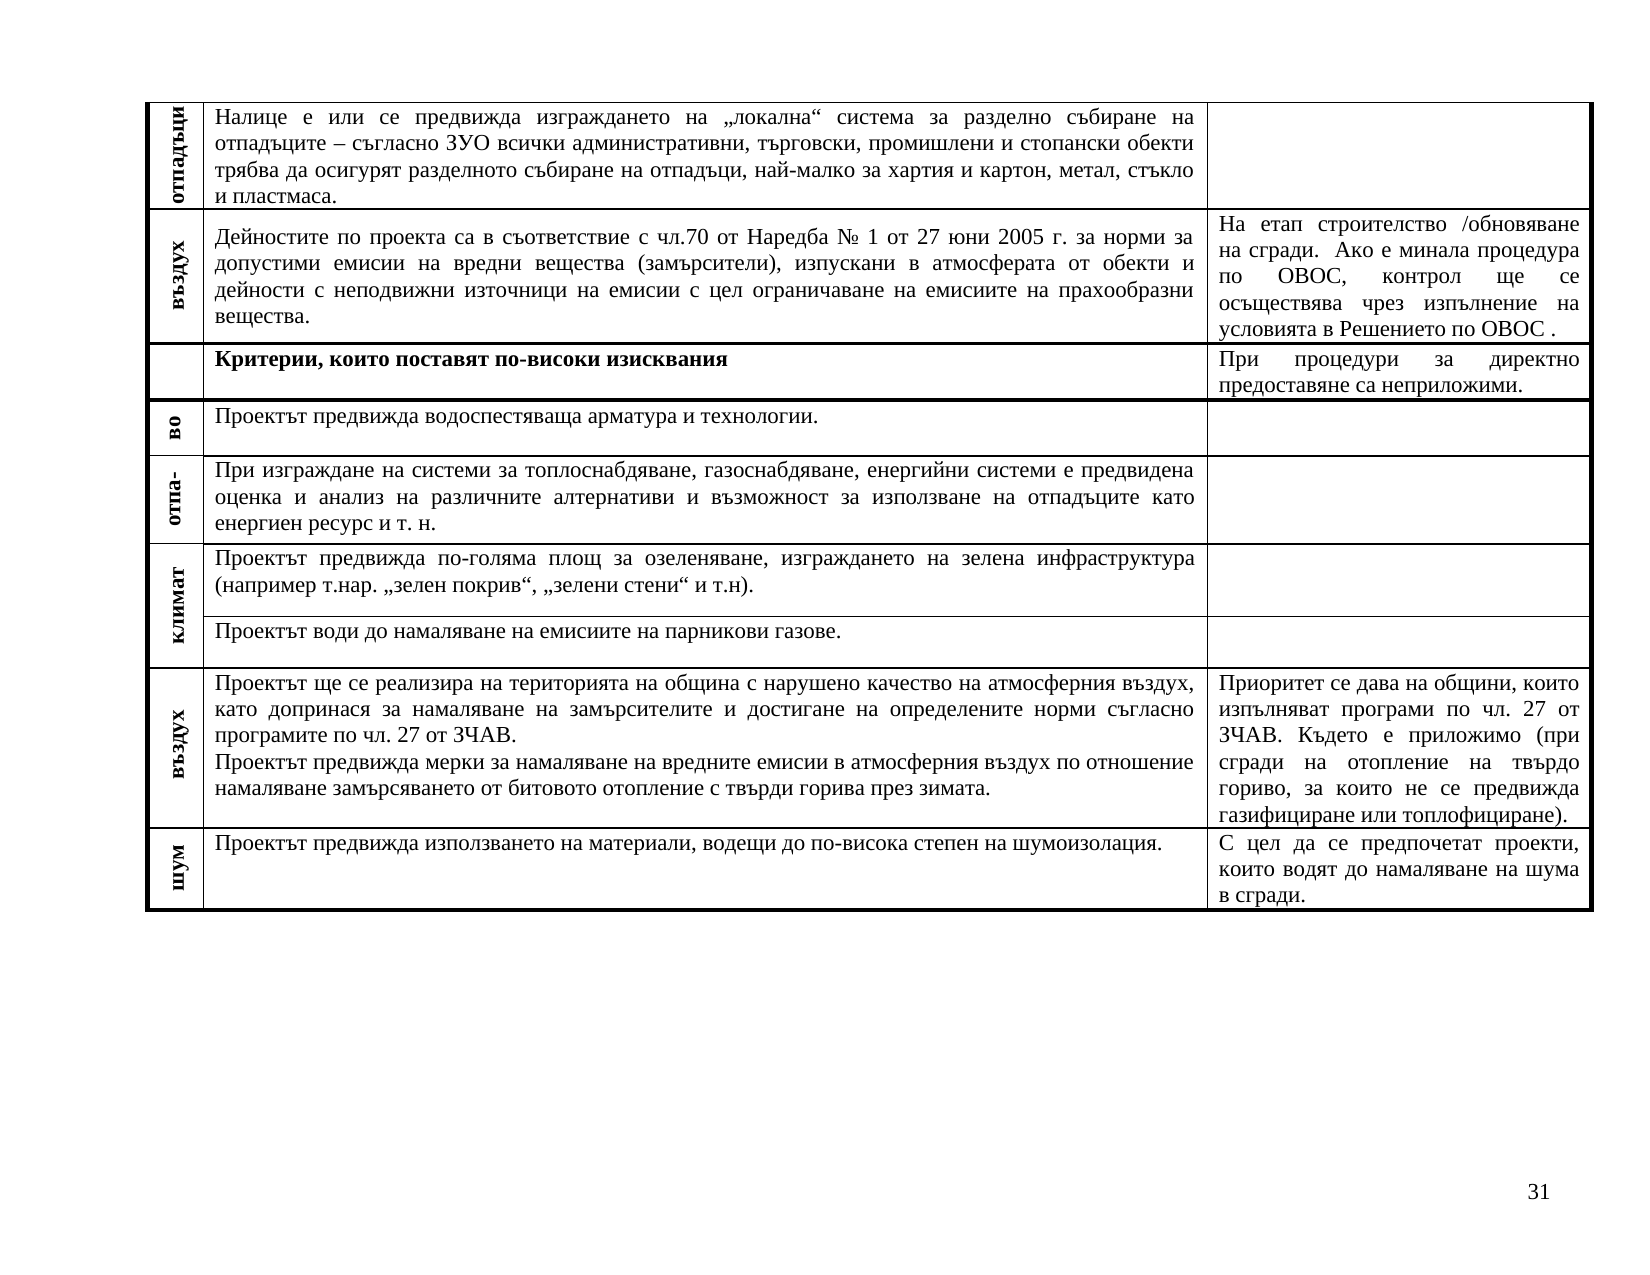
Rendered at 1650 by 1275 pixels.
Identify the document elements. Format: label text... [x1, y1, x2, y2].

table_cell шум [150, 829, 203, 908]
table_cell [1208, 617, 1589, 667]
table_cell Налице e или се предвижда изграждането на „локална“ система за разделно събиране на отпадъците – съгласно ЗУО всички административни, търговски, промишлени и стопански обекти трябва да осигурят разделното събиране на отпадъци, най-малко за хартия и картон, метал, стъкло и пластмаса. [204, 103, 1207, 208]
table_cell Проектът ще се реализира на територията на община с нарушено качество на атмосферния въздух, като допринася за намаляване на замърсителите и достигане на определените норми съгласно програмите по чл. 27 от ЗЧАВ. Проектът предвижда мерки за намаляване на вредните емисии в атмосферния въздух по отношение намаляване замърсяването от битовото отопление с твърди горива през зимата. [204, 669, 1207, 827]
table_cell во- ди [150, 402, 203, 455]
table_cell [1208, 545, 1589, 616]
table_cell Проектът предвижда водоспестяваща арматура и технологии. [204, 402, 1207, 455]
table_cell [1208, 103, 1589, 208]
table_cell Критерии, които поставят по-високи изисквания [204, 345, 1207, 397]
table_cell На етап строителство /обновяване на сгради. Ако е минала процедура по ОВОС, контрол ще се осъществява чрез изпълнение на условията в Решението по ОВОС . [1208, 210, 1589, 342]
table_cell Проектът предвижда използването на материали, водещи до по-висока степен на шумоизолация. [204, 829, 1207, 908]
table_cell Дейностите по проекта са в съответствие с чл.70 от Наредба № 1 от 27 юни 2005 г. за норми за допустими емисии на вредни вещества (замърсители), изпускани в атмосферата от обекти и дейности с неподвижни източници на емисии с цел ограничаване на емисиите на прахообразни вещества. [204, 210, 1207, 342]
table_cell [1208, 457, 1589, 543]
table_cell климат [150, 544, 203, 667]
table_cell Проектът предвижда по-голяма площ за озеленяване, изграждането на зелена инфраструктура (например т.нар. „зелен покрив“, „зелени стени“ и т.н). [204, 545, 1207, 616]
table_cell [1208, 402, 1589, 455]
table_cell въздух [150, 210, 203, 342]
table_cell въздух [150, 669, 203, 827]
table_cell При изграждане на системи за топлоснабдяване, газоснабдяване, енергийни системи е предвидена оценка и анализ на различните алтернативи и възможност за използване на отпадъците като енергиен ресурс и т. н. [204, 457, 1207, 543]
table_cell При процедури за директно предоставяне са неприложими. [1208, 345, 1589, 397]
table_cell Приоритет се дава на общини, които изпълняват програми по чл. 27 от ЗЧАВ. Където е приложимо (при сгради на отопление на твърдо гориво, за които не се предвижда газифициране или топлофициране). [1208, 669, 1589, 827]
table_cell [150, 345, 203, 397]
table_cell С цел да се предпочетат проекти, които водят до намаляване на шума в сгради. [1208, 829, 1589, 908]
table_cell отпа- дъци [150, 456, 203, 543]
table_cell Проектът води до намаляване на емисиите на парникови газове. [204, 617, 1207, 667]
table_cell отпадъци [150, 103, 203, 208]
